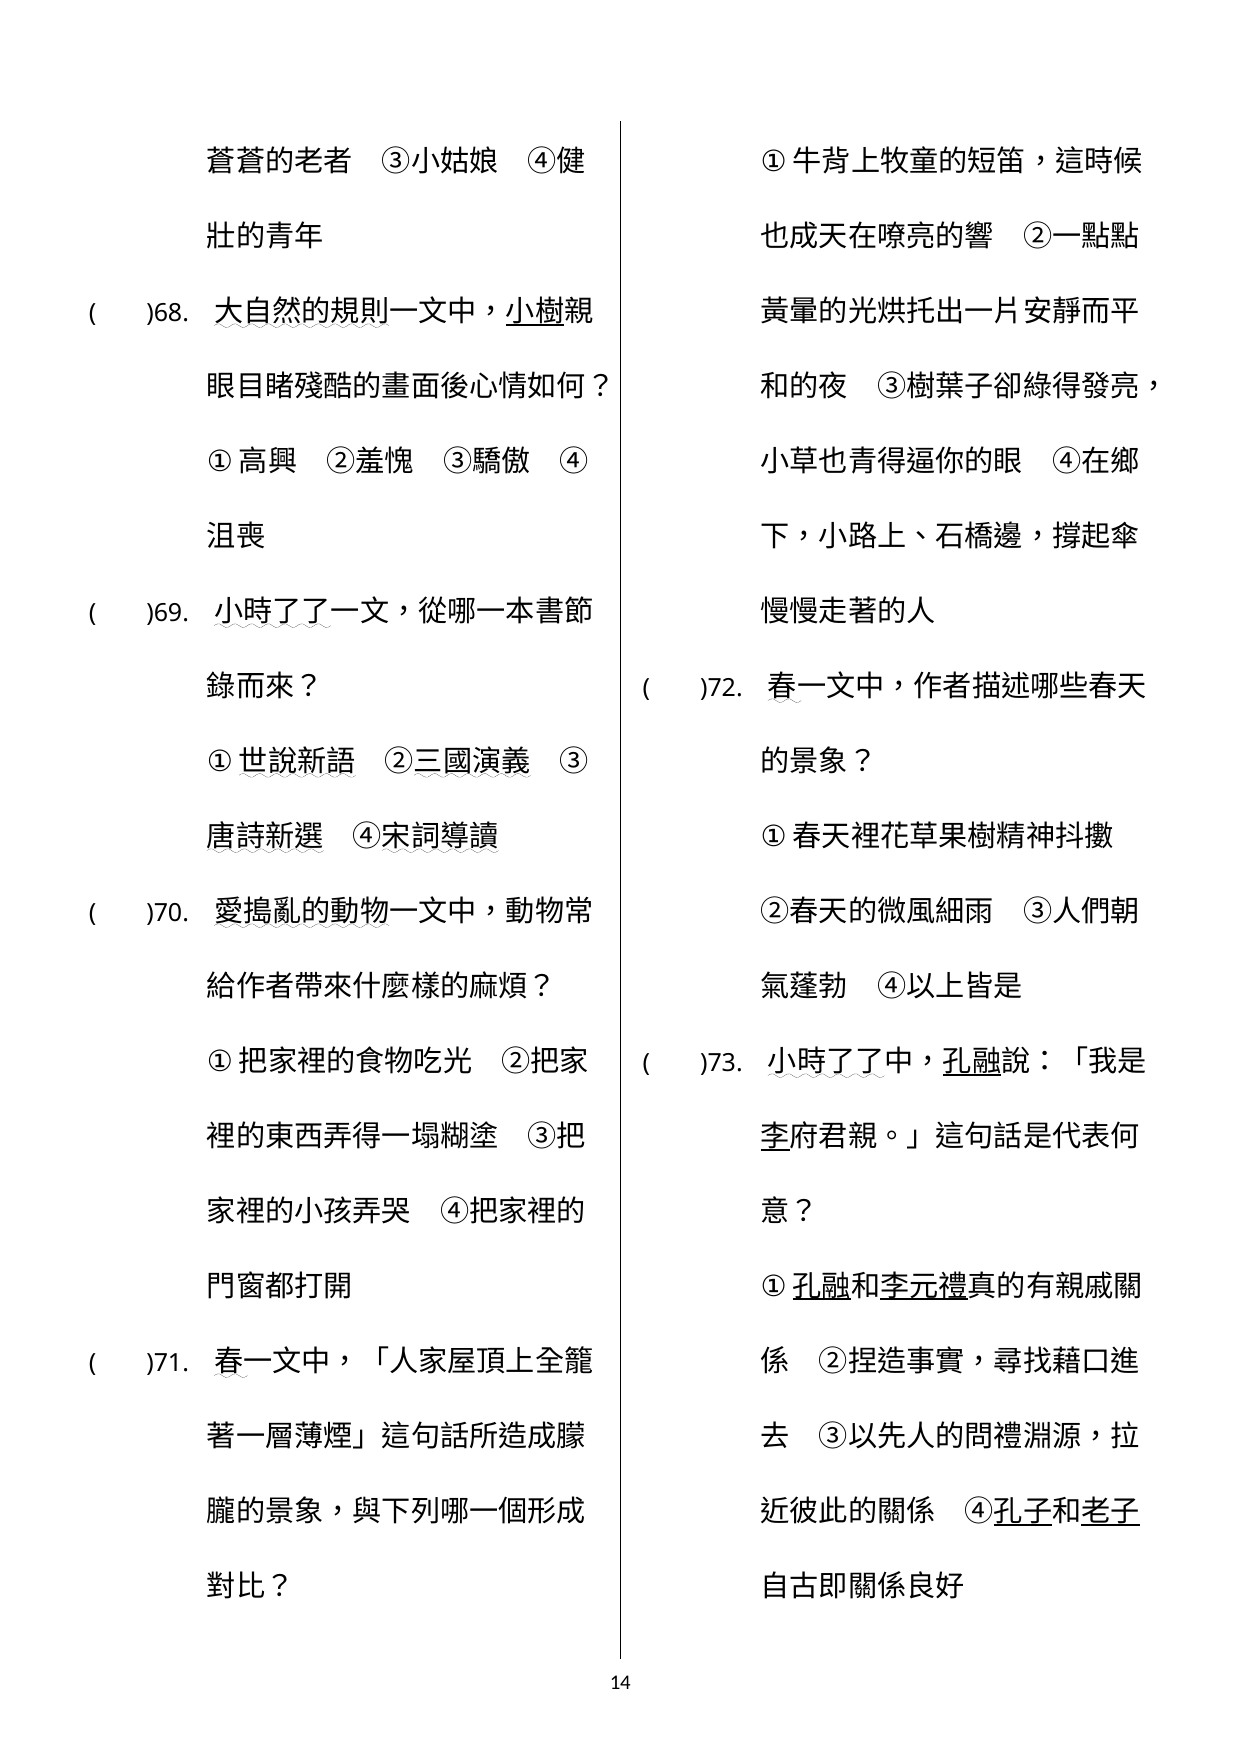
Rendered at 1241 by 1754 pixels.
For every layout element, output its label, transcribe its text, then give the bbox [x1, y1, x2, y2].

text ( )68. 大自然的規則一文中，小樹親眼目睹殘酷的畫面後心情如何？ ①高興 ②羞愧 ③驕傲 ④沮喪 [88, 271, 598, 571]
text ( )72. 春一文中，作者描述哪些春天的景象？ ①春天裡花草果樹精神抖擻 ②春天的微風細雨 ③人們朝氣蓬勃 ④以上皆是 [642, 646, 1152, 1021]
text ( )71. 春一文中，「人家屋頂上全籠著一層薄煙」這句話所造成朦朧的景象，與下列哪一個形成對比？ ①牛背上牧童的短笛，這時候也成天在嘹亮的響 ②一點點黃暈的光烘托出一片安靜而平和的夜 ③樹葉子卻綠得發亮，小草也青得逼你的眼 ④在鄉下，小路上、石橋邊，撐起傘慢慢走著的人 [642, 121, 1152, 646]
text ( )71. 春一文中，「人家屋頂上全籠著一層薄煙」這句話所造成朦朧的景象，與下列哪一個形成對比？ ①牛背上牧童的短笛，這時候也成天在嘹亮的響 ②一點點黃暈的光烘托出一片安靜而平和的夜 ③樹葉子卻綠得發亮，小草也青得逼你的眼 ④在鄉下，小路上、石橋邊，撐起傘慢慢走著的人 [88, 1321, 598, 1621]
text ( )69. 小時了了一文，從哪一本書節錄而來？ ①世說新語 ②三國演義 ③唐詩新選 ④宋詞導讀 [88, 571, 598, 871]
text ( )73. 小時了了中，孔融說：「我是李府君親。」這句話是代表何意？ ①孔融和李元禮真的有親戚關係 ②捏造事實，尋找藉口進去 ③以先人的問禮淵源，拉近彼此的關係 ④孔子和老子自古即關係良好 [642, 1021, 1152, 1621]
text ( )70. 愛搗亂的動物一文中，動物常給作者帶來什麼樣的麻煩？ ①把家裡的食物吃光 ②把家裡的東西弄得一塌糊塗 ③把家裡的小孩弄哭 ④把家裡的門窗都打開 [88, 871, 598, 1321]
text ( )67. 春一文中，作者沒有用哪種人來讚頌春天？ ①剛落地的娃娃 ②視茫茫髮蒼蒼的老者 ③小姑娘 ④健壯的青年 [88, 121, 598, 271]
